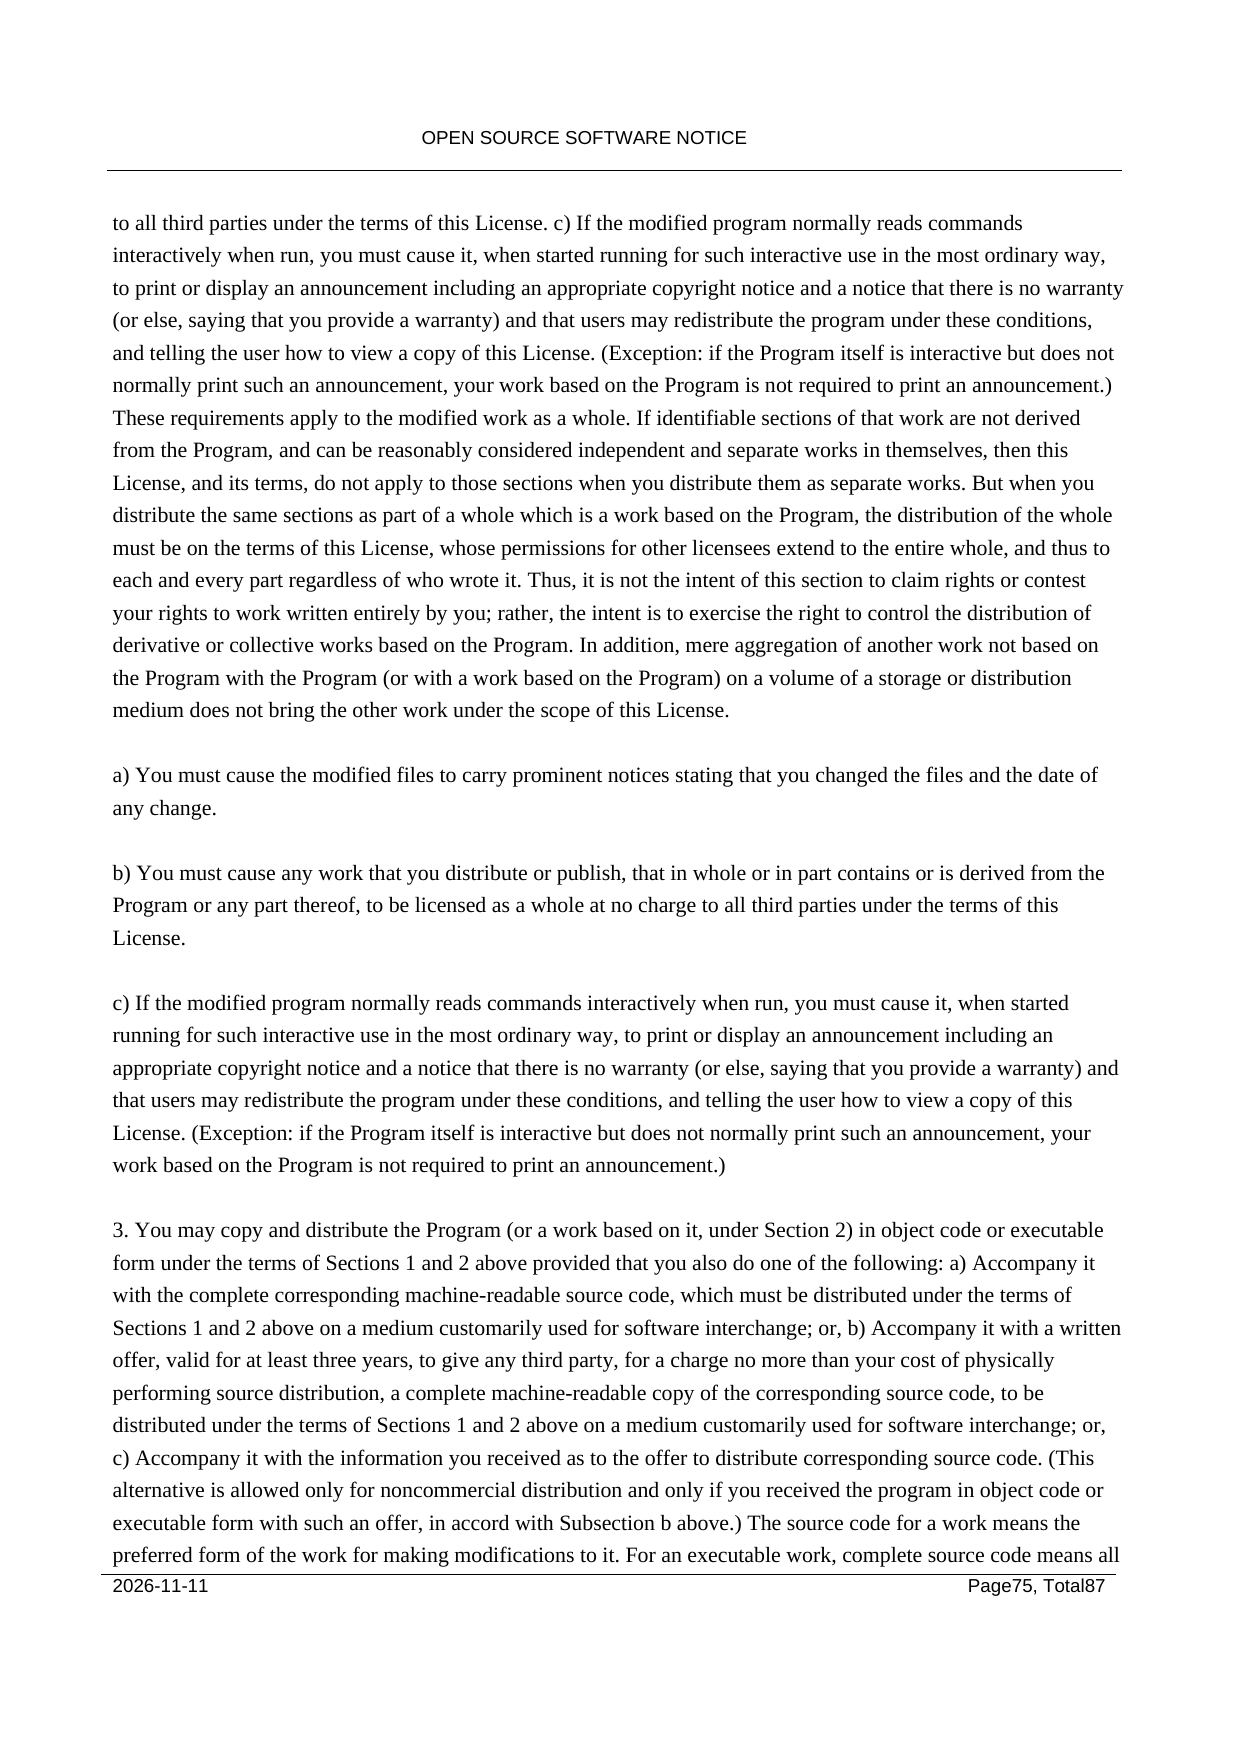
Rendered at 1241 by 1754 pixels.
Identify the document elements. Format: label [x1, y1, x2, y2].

text [112, 206, 1128, 1571]
